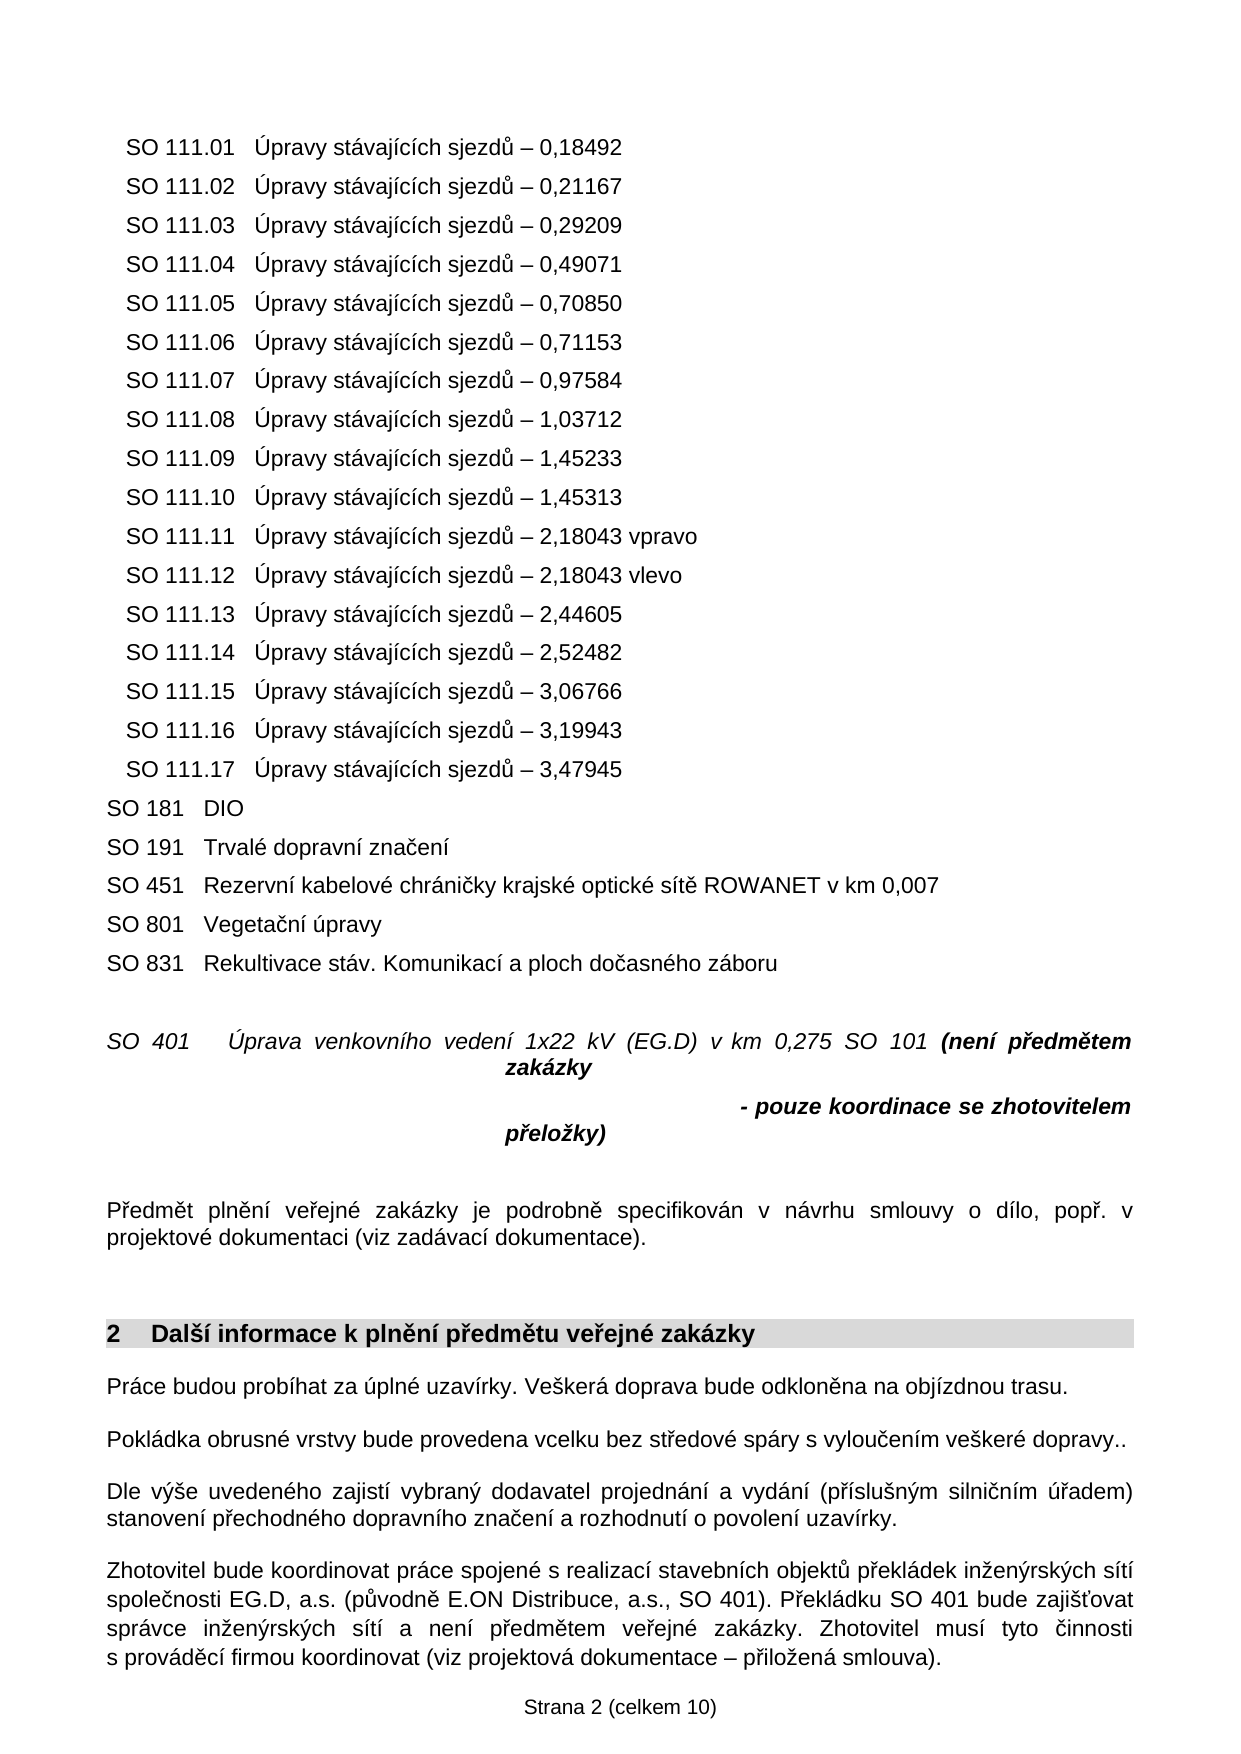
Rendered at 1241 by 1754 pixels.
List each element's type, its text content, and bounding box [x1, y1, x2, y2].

text SO 111.04 Úpravy stávajících sjezdů – 0,49071 [106, 251, 1134, 277]
text SO 111.01 Úpravy stávajících sjezdů – 0,18492 [106, 134, 1134, 161]
text SO 111.15 Úpravy stávajících sjezdů – 3,06766 [106, 678, 1134, 704]
title Pokládka obrusné vrstvy bude provedena vcelku bez středové spáry s vyloučením veškeré dopravy.. [106, 1426, 1134, 1452]
text SO 801 Vegetační úpravy [106, 911, 1134, 938]
text SO 111.13 Úpravy stávajících sjezdů – 2,44605 [106, 601, 1134, 627]
text SO 111.11 Úpravy stávajících sjezdů – 2,18043 vpravo [106, 523, 1134, 549]
text SO 111.16 Úpravy stávajících sjezdů – 3,19943 [106, 717, 1134, 743]
text SO 111.14 Úpravy stávajících sjezdů – 2,52482 [106, 639, 1134, 666]
text SO 111.02 Úpravy stávajících sjezdů – 0,21167 [106, 173, 1134, 199]
text SO 111.17 Úpravy stávajících sjezdů – 3,47945 [106, 756, 1134, 782]
text SO 111.09 Úpravy stávajících sjezdů – 1,45233 [106, 445, 1134, 471]
text Předmět plnění veřejné zakázky je podrobně specifikován v návrhu smlouvy o dílo, popř. v projektové dokumentaci (viz zadávací dokumentace). [106, 1197, 1134, 1250]
title Práce budou probíhat za úplné uzavírky. Veškerá doprava bude odkloněna na objízdnou trasu. [106, 1373, 1134, 1399]
text SO 111.10 Úpravy stávajících sjezdů – 1,45313 [106, 484, 1134, 510]
text SO 401 Úprava venkovního vedení 1x22 kV (EG.D) v km 0,275 SO 101 (není předmětem zakázky [106, 1028, 1134, 1081]
text SO 451 Rezervní kabelové chráničky krajské optické sítě ROWANET v km 0,007 [106, 872, 1134, 899]
subtitle Další informace k plnění předmětu veřejné zakázky [106, 1319, 1134, 1348]
text SO 111.08 Úpravy stávajících sjezdů – 1,03712 [106, 406, 1134, 433]
text Zhotovitel bude koordinovat práce spojené s realizací stavebních objektů překládek inženýrských sítí společnosti EG.D, a.s. (původně E.ON Distribuce, a.s., SO 401). Překládku SO 401 bude zajišťovat správce inženýrských sítí a není předmětem veřejné zakázky. Zhotovitel musí tyto činnosti s prováděcí firmou koordinovat (viz projektová dokumentace – přiložená smlouva). [106, 1557, 1134, 1671]
title Dle výše uvedeného zajistí vybraný dodavatel projednání a vydání (příslušným silničním úřadem) stanovení přechodného dopravního značení a rozhodnutí o povolení uzavírky. [106, 1478, 1134, 1531]
text SO 831 Rekultivace stáv. Komunikací a ploch dočasného záboru [106, 950, 1134, 977]
text SO 111.12 Úpravy stávajících sjezdů – 2,18043 vlevo [106, 562, 1134, 588]
text SO 191 Trvalé dopravní značení [106, 834, 1134, 860]
text SO 111.03 Úpravy stávajících sjezdů – 0,29209 [106, 212, 1134, 238]
text SO 111.06 Úpravy stávajících sjezdů – 0,71153 [106, 328, 1134, 355]
text SO 111.05 Úpravy stávajících sjezdů – 0,70850 [106, 290, 1134, 316]
text SO 181 DIO [106, 795, 1134, 821]
text SO 111.07 Úpravy stávajících sjezdů – 0,97584 [106, 367, 1134, 394]
text - pouze koordinace se zhotovitelem přeložky) [106, 1093, 1134, 1146]
